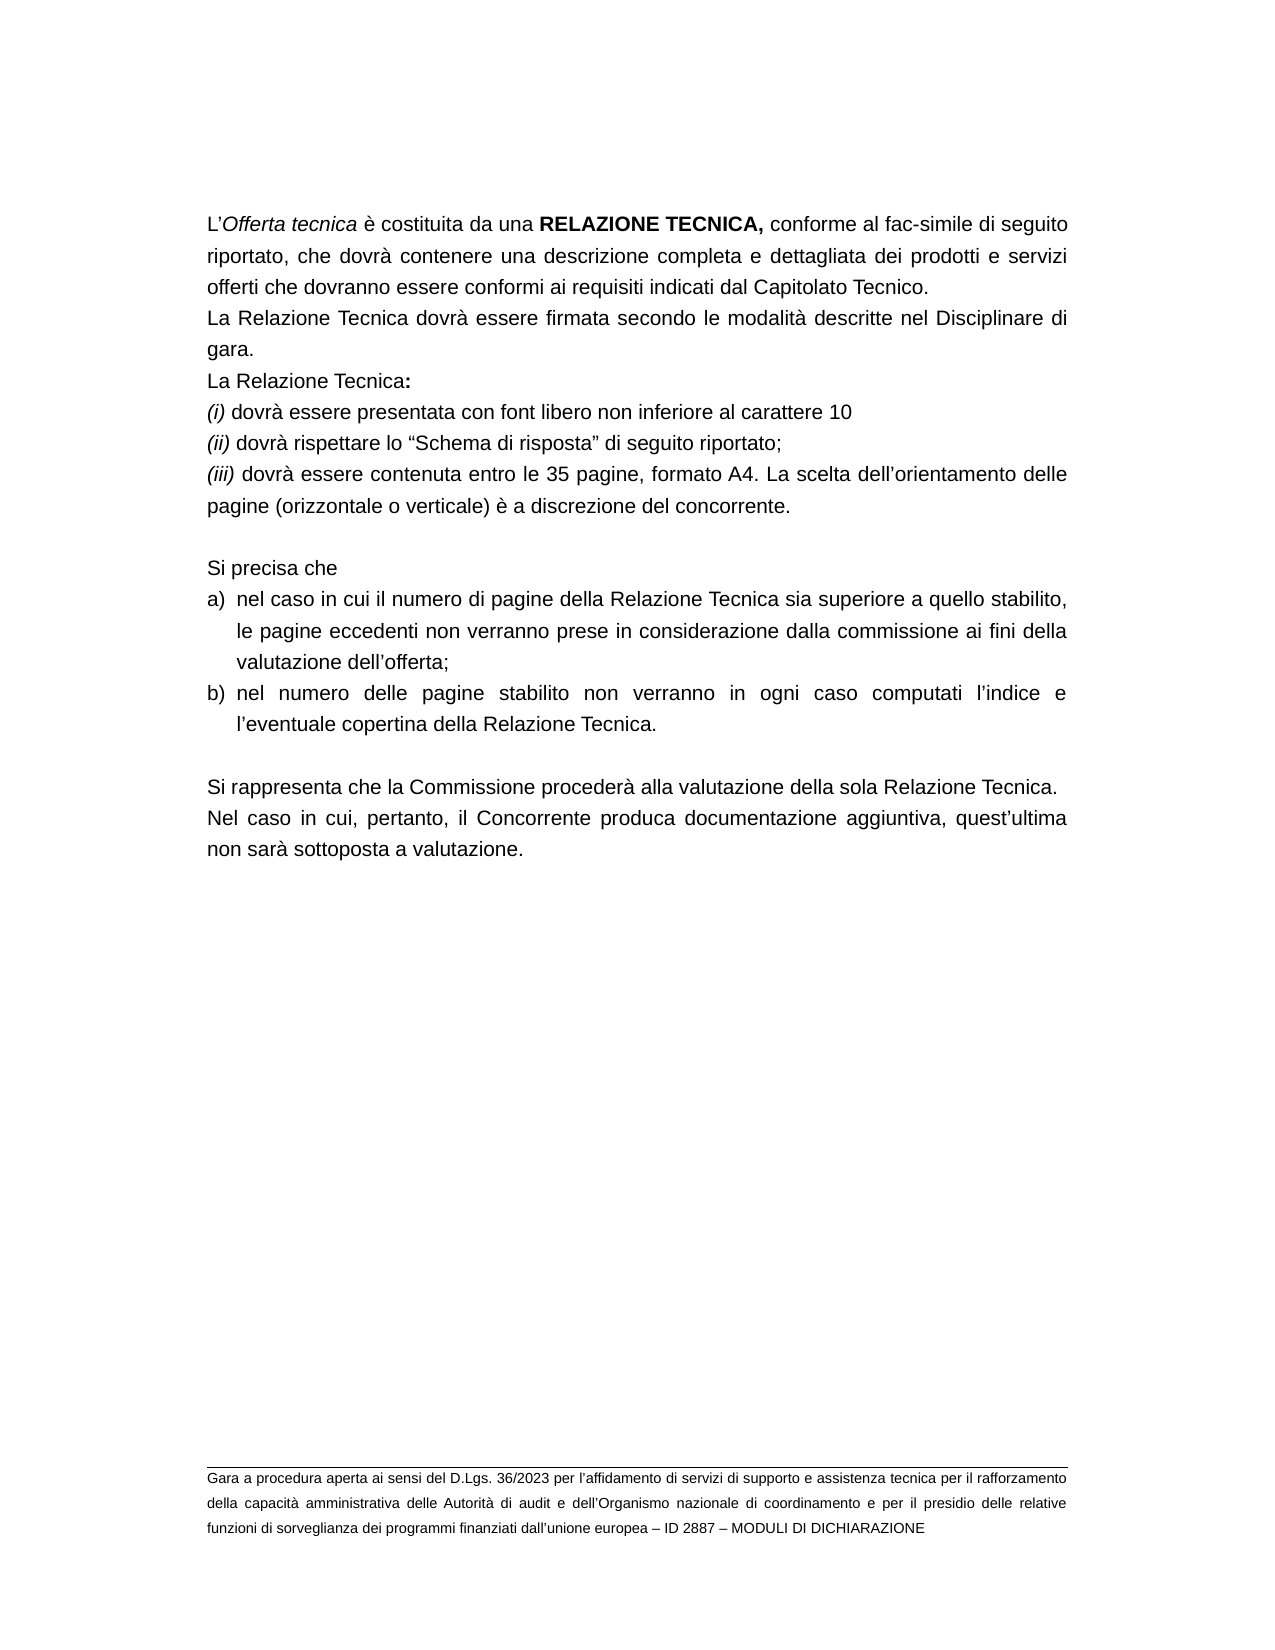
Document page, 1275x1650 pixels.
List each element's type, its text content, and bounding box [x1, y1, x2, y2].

list nel numero delle pagine stabilito non verranno in ogni caso computati l’indice e l’eventuale copertina della Relazione Tecnica. [207, 676, 1068, 738]
text La Relazione Tecnica dovrà essere firmata secondo le modalità descritte nel Disciplinare di gara. [207, 301, 1068, 363]
text Si precisa che [207, 551, 1068, 582]
text (iii) dovrà essere contenuta entro le 35 pagine, formato A4. La scelta dell’orientamento delle pagine (orizzontale o verticale) è a discrezione del concorrente. [207, 457, 1068, 519]
text Nel caso in cui, pertanto, il Concorrente produca documentazione aggiuntiva, quest’ultima non sarà sottoposta a valutazione. [207, 801, 1068, 863]
text Si rappresenta che la Commissione procederà alla valutazione della sola Relazione Tecnica. [207, 769, 1068, 801]
text La Relazione Tecnica: [207, 363, 1068, 394]
text (i) dovrà essere presentata con font libero non inferiore al carattere 10 [207, 394, 1068, 426]
text L’Offerta tecnica è costituita da una RELAZIONE TECNICA, conforme al fac-simile di seguito riportato, che dovrà contenere una descrizione completa e dettagliata dei prodotti e servizi offerti che dovranno essere conformi ai requisiti indicati dal Capitolato Tecnico. [207, 207, 1068, 301]
list nel caso in cui il numero di pagine della Relazione Tecnica sia superiore a quello stabilito, le pagine eccedenti non verranno prese in considerazione dalla commissione ai fini della valutazione dell’offerta; [207, 582, 1068, 676]
text (ii) dovrà rispettare lo “Schema di risposta” di seguito riportato; [207, 426, 1068, 457]
